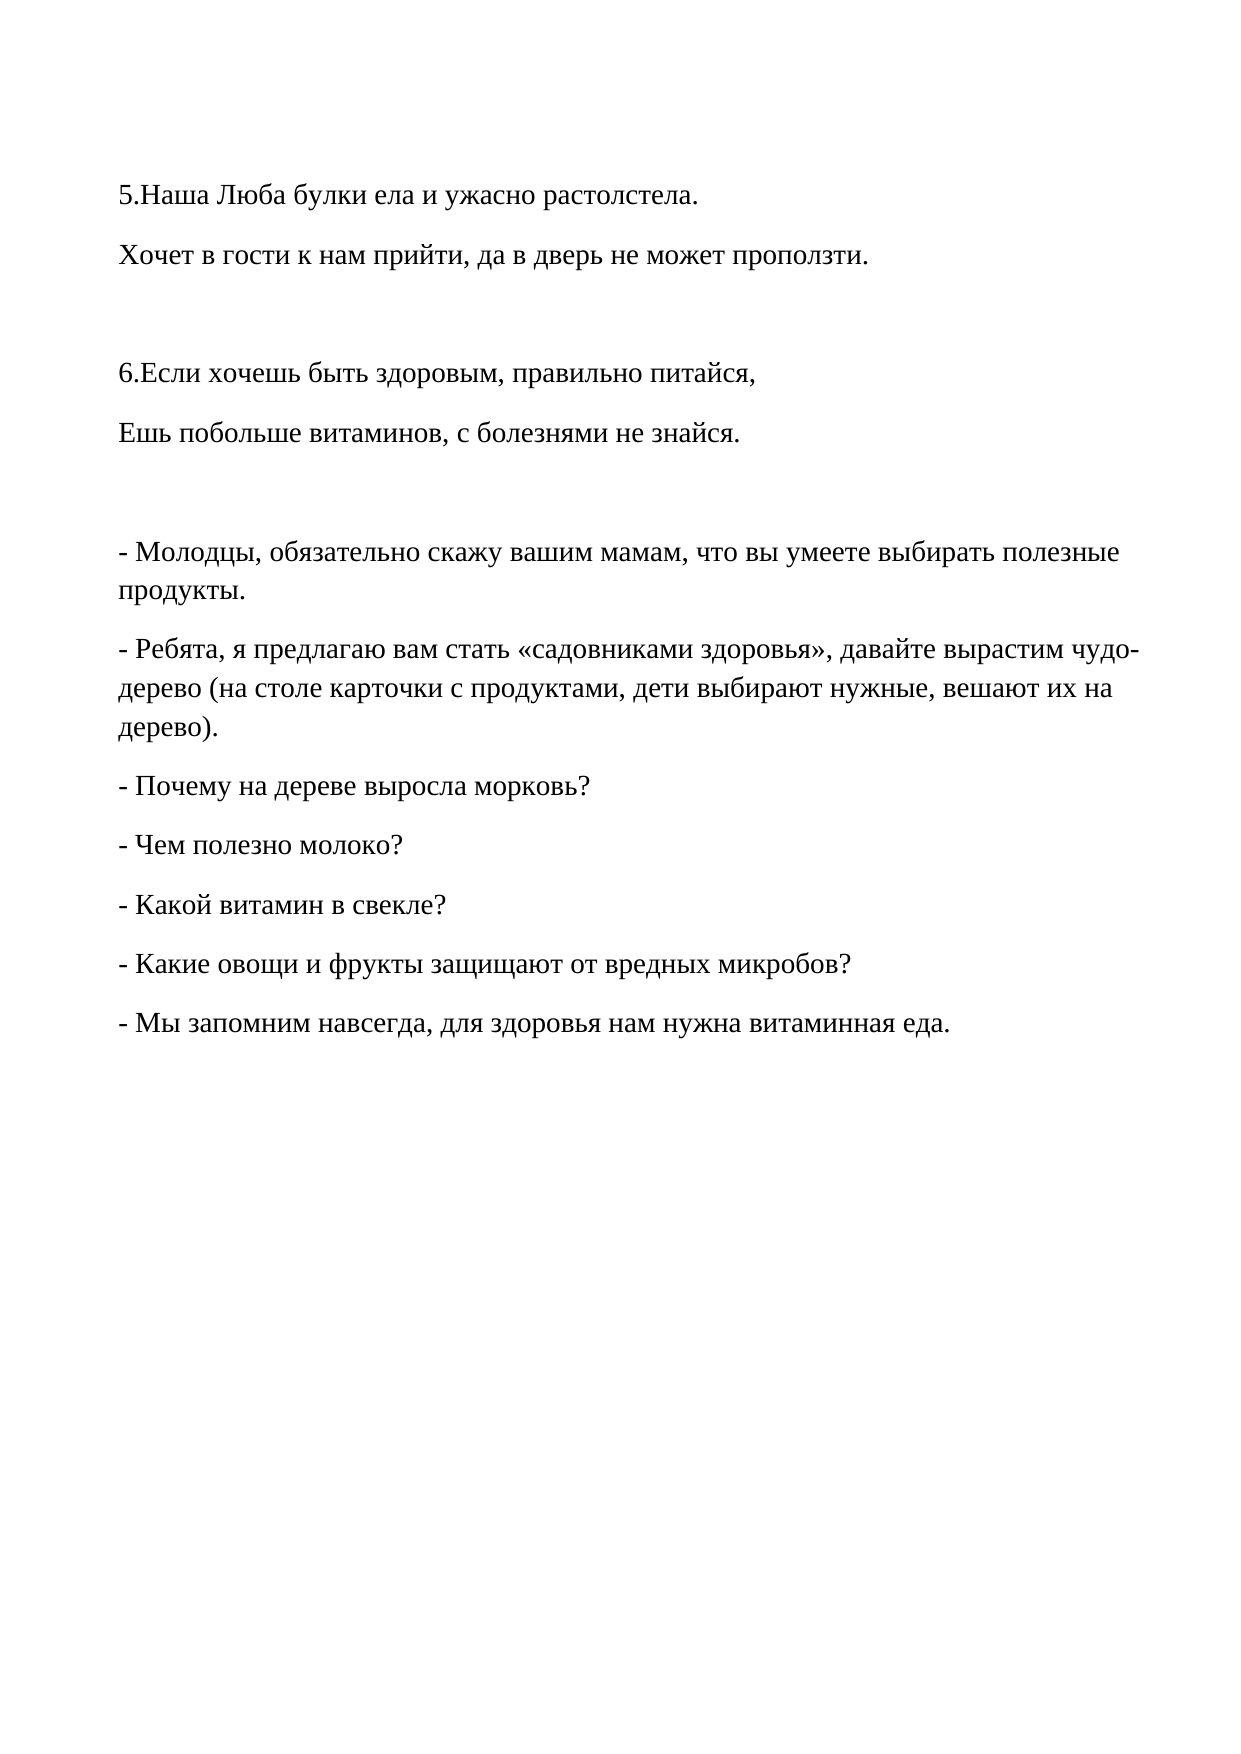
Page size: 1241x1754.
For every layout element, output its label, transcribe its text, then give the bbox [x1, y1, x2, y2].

text 5.Наша Люба булки ела и ужасно растолстела. [118, 177, 1152, 211]
text - Чем полезно молоко? [118, 827, 1152, 861]
text 6.Если хочешь быть здоровым, правильно питайся, [118, 356, 1152, 389]
text - Ребята, я предлагаю вам стать «садовниками здоровья», давайте вырастим чудо-дерево (на столе карточки с продуктами, дети выбирают нужные, вешают их на дерево). [118, 632, 1152, 742]
text - Мы запомним навсегда, для здоровья нам нужна витаминная еда. [118, 1006, 1152, 1039]
text Хочет в гости к нам прийти, да в дверь не может проползти. [118, 237, 1152, 270]
text - Какие овощи и фрукты защищают от вредных микробов? [118, 946, 1152, 980]
text - Какой витамин в свекле? [118, 887, 1152, 920]
text - Молодцы, обязательно скажу вашим мамам, что вы умеете выбирать полезные продукты. [118, 534, 1152, 606]
text Ешь побольше витаминов, с болезнями не знайся. [118, 415, 1152, 448]
text - Почему на дереве выросла морковь? [118, 768, 1152, 802]
